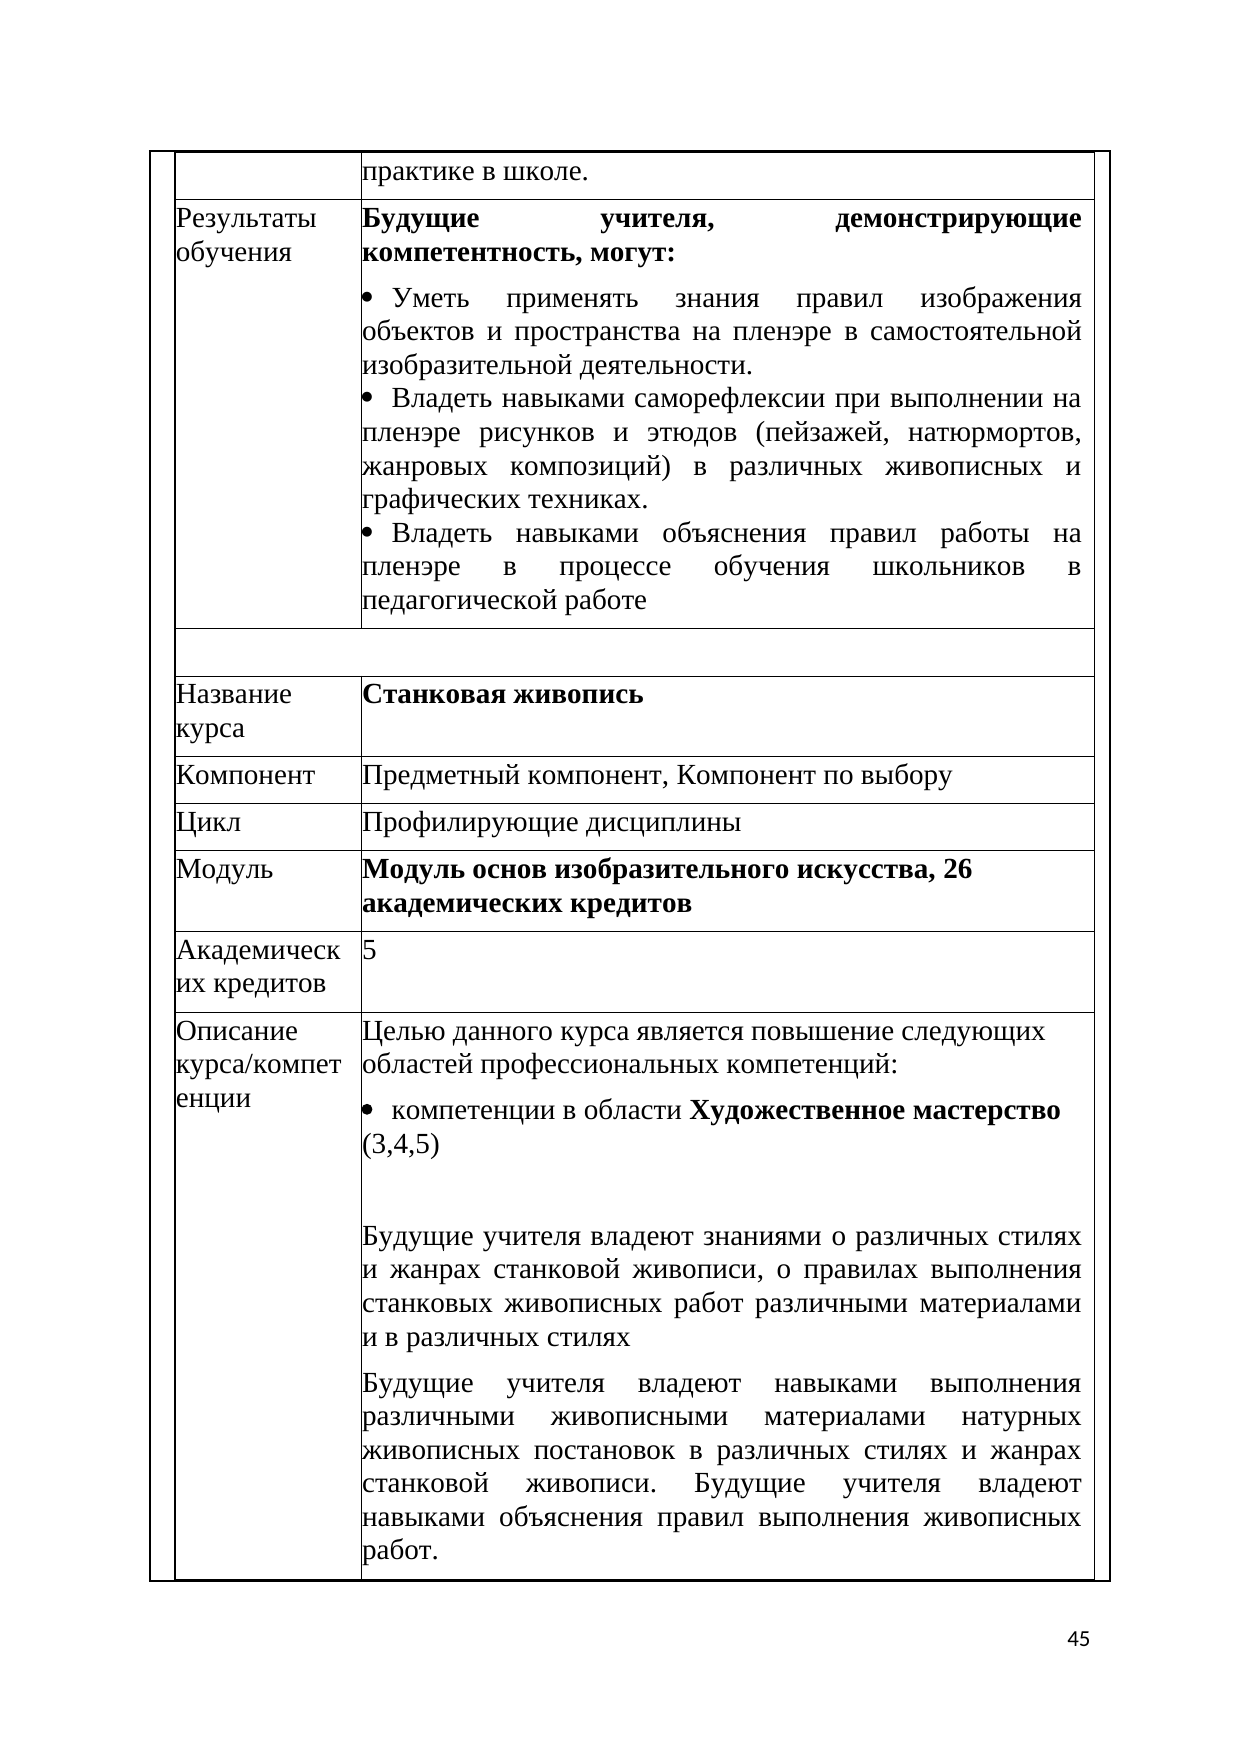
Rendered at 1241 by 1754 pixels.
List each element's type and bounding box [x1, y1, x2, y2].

table_cell [176, 851, 361, 931]
table_cell [362, 804, 1094, 850]
table_cell [176, 757, 361, 803]
table_cell [362, 200, 1094, 628]
table_cell [362, 1013, 1094, 1579]
table_cell [362, 677, 1094, 756]
table_cell [362, 851, 1094, 931]
table_cell [176, 629, 1094, 676]
table_cell [1095, 152, 1109, 1579]
table_cell [176, 677, 361, 756]
table_cell [362, 153, 1094, 199]
table_cell [151, 152, 174, 1579]
table_cell [362, 932, 1094, 1012]
table_cell [176, 804, 361, 850]
table_cell [176, 200, 361, 628]
table_cell [362, 757, 1094, 803]
table_cell [176, 1013, 361, 1579]
table_cell [176, 153, 361, 199]
table_cell [176, 932, 361, 1012]
